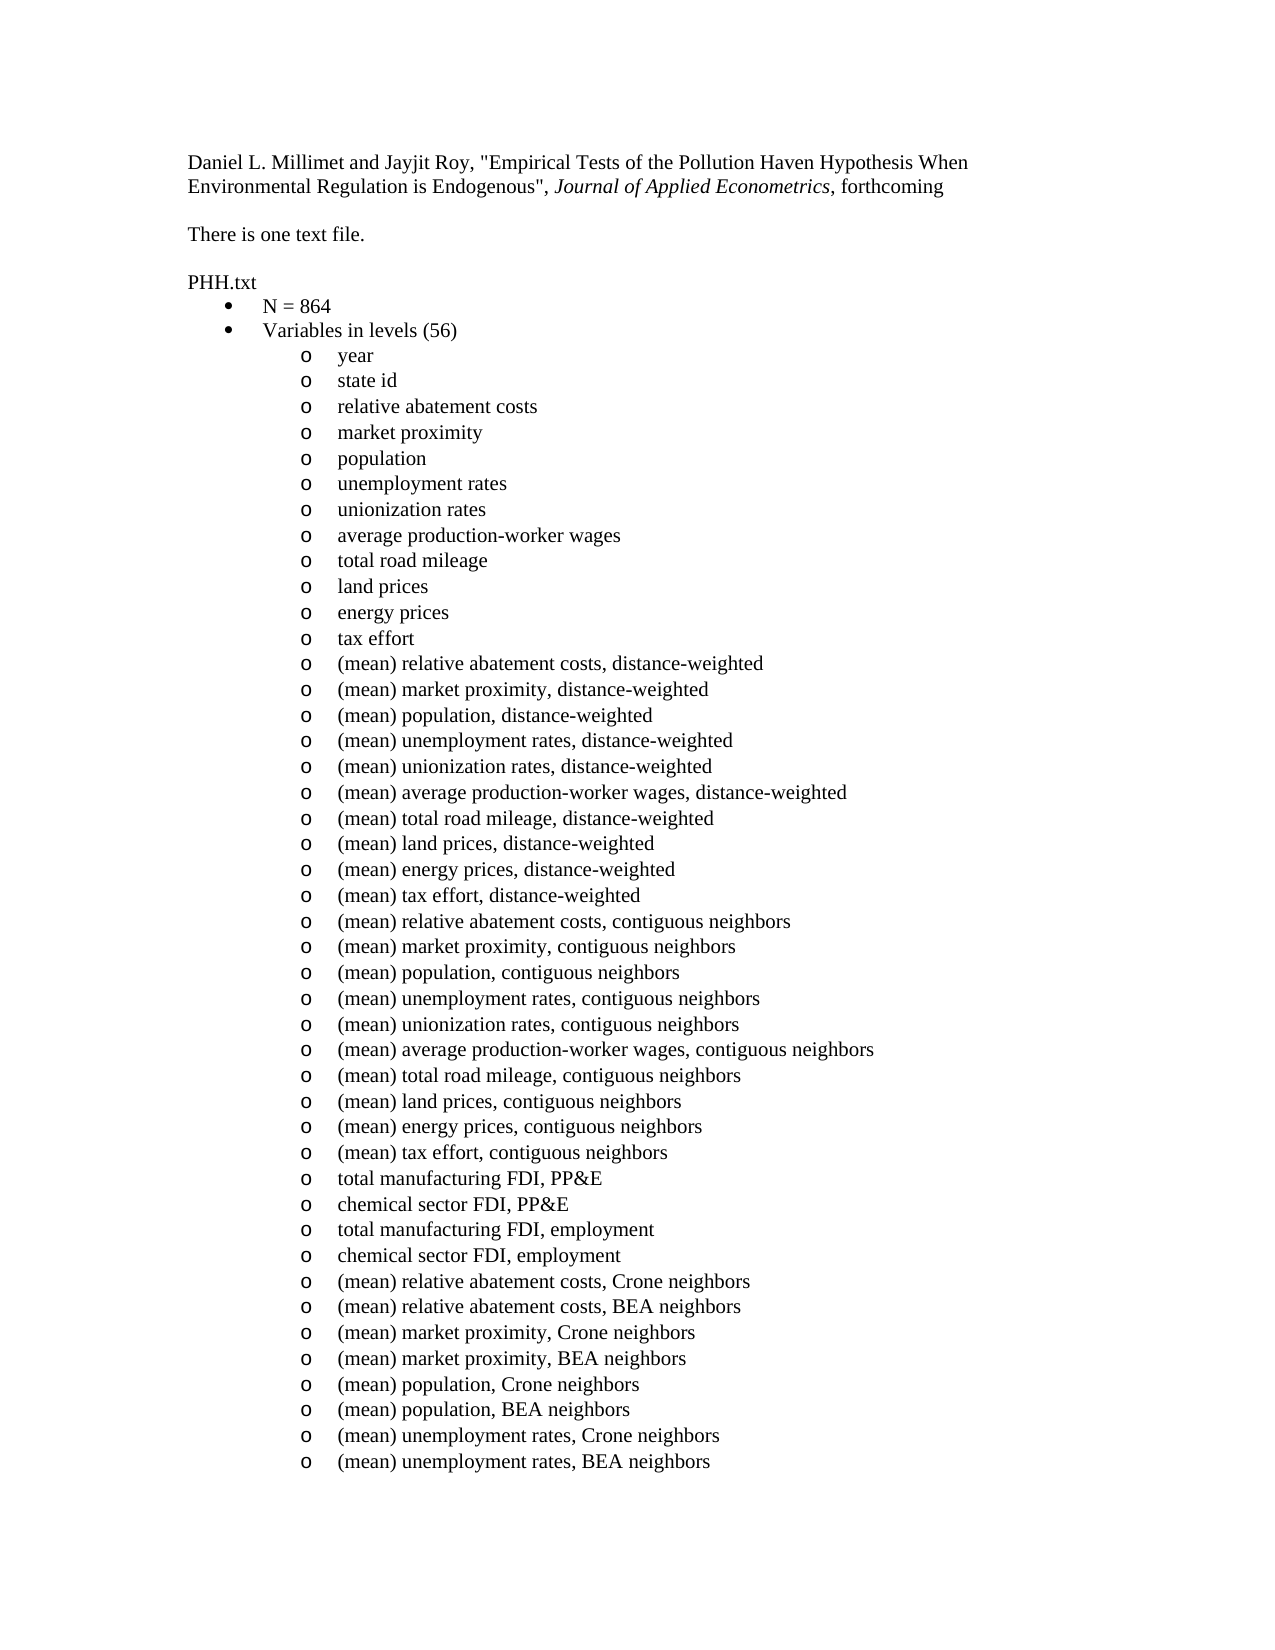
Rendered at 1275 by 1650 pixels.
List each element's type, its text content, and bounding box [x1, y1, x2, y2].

list (mean) unemployment rates, BEA neighbors [300, 1449, 1087, 1474]
text Daniel L. Millimet and Jayjit Roy, "Empirical Tests of the Pollution Haven Hypothesis When [187, 150, 1087, 174]
list (mean) unionization rates, distance-weighted [300, 754, 1087, 780]
list (mean) tax effort, distance-weighted [300, 883, 1087, 908]
list (mean) tax effort, contiguous neighbors [300, 1140, 1087, 1166]
list year [300, 342, 1087, 368]
list market proximity [300, 420, 1087, 445]
list (mean) population, BEA neighbors [300, 1397, 1087, 1423]
list (mean) unemployment rates, Crone neighbors [300, 1423, 1087, 1449]
list (mean) relative abatement costs, BEA neighbors [300, 1294, 1087, 1320]
list (mean) unemployment rates, contiguous neighbors [300, 986, 1087, 1011]
list (mean) population, Crone neighbors [300, 1372, 1087, 1397]
list (mean) market proximity, distance-weighted [300, 677, 1087, 703]
list (mean) energy prices, contiguous neighbors [300, 1114, 1087, 1140]
list total manufacturing FDI, PP&E [300, 1166, 1087, 1192]
list (mean) relative abatement costs, contiguous neighbors [300, 908, 1087, 934]
list N = 864 [225, 294, 1087, 318]
list chemical sector FDI, PP&E [300, 1192, 1087, 1217]
list total road mileage [300, 548, 1087, 574]
text PHH.txt [187, 270, 1087, 294]
list (mean) market proximity, BEA neighbors [300, 1346, 1087, 1372]
text There is one text file. [187, 222, 1087, 246]
list population [300, 445, 1087, 471]
list (mean) average production-worker wages, distance-weighted [300, 780, 1087, 806]
list (mean) unemployment rates, distance-weighted [300, 728, 1087, 754]
list state id [300, 368, 1087, 394]
list tax effort [300, 626, 1087, 651]
list (mean) population, distance-weighted [300, 703, 1087, 728]
list (mean) population, contiguous neighbors [300, 960, 1087, 986]
list land prices [300, 574, 1087, 600]
list (mean) total road mileage, distance-weighted [300, 806, 1087, 831]
list energy prices [300, 600, 1087, 626]
list Variables in levels (56) [225, 318, 1087, 342]
list relative abatement costs [300, 394, 1087, 420]
list (mean) market proximity, Crone neighbors [300, 1320, 1087, 1346]
list chemical sector FDI, employment [300, 1243, 1087, 1269]
list (mean) average production-worker wages, contiguous neighbors [300, 1037, 1087, 1063]
list unemployment rates [300, 471, 1087, 497]
list (mean) energy prices, distance-weighted [300, 857, 1087, 883]
list total manufacturing FDI, employment [300, 1217, 1087, 1243]
list unionization rates [300, 497, 1087, 523]
text Environmental Regulation is Endogenous", Journal of Applied Econometrics, forthcoming [187, 174, 1087, 198]
list average production-worker wages [300, 523, 1087, 548]
list (mean) market proximity, contiguous neighbors [300, 934, 1087, 960]
list (mean) land prices, contiguous neighbors [300, 1089, 1087, 1114]
list (mean) relative abatement costs, distance-weighted [300, 651, 1087, 677]
list (mean) land prices, distance-weighted [300, 831, 1087, 857]
list (mean) total road mileage, contiguous neighbors [300, 1063, 1087, 1089]
list (mean) unionization rates, contiguous neighbors [300, 1011, 1087, 1037]
list (mean) relative abatement costs, Crone neighbors [300, 1269, 1087, 1294]
